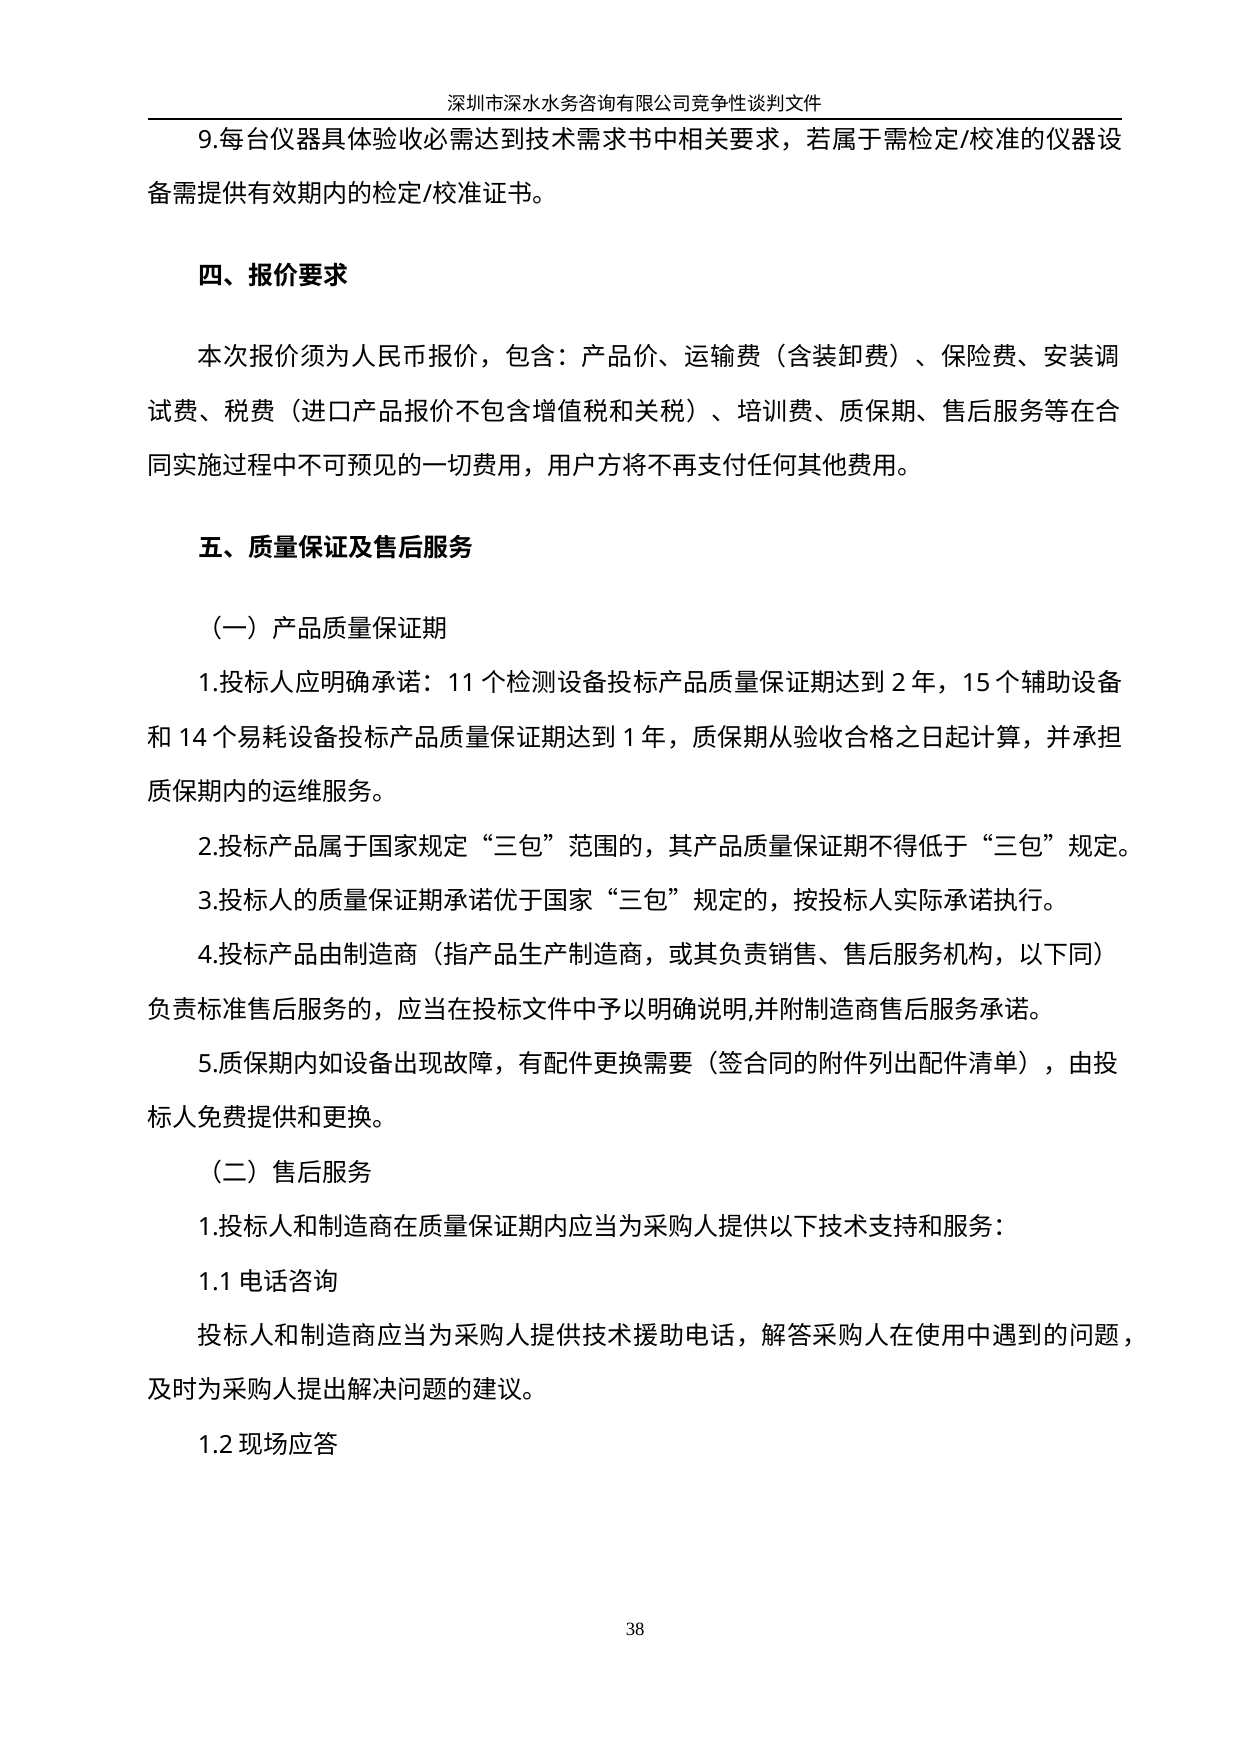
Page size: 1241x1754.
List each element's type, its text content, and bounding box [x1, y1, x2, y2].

text （一）产品质量保证期 [148, 608, 1122, 645]
text 4.投标产品由制造商（指产品生产制造商，或其负责销售、售后服务机构，以下同）负责标准售后服务的，应当在投标文件中予以明确说明,并附制造商售后服务承诺。 [148, 935, 1122, 1025]
text 本次报价须为人民币报价，包含：产品价、运输费（含装卸费）、保险费、安装调试费、税费（进口产品报价不包含增值税和关税）、培训费、质保期、售后服务等在合同实施过程中不可预见的一切费用，用户方将不再支付任何其他费用。 [148, 337, 1122, 482]
list 五、质量保证及售后服务 [148, 527, 1122, 563]
text 投标人和制造商应当为采购人提供技术援助电话，解答采购人在使用中遇到的问题，及时为采购人提出解决问题的建议。 [148, 1315, 1122, 1406]
text 1.1电话咨询 [148, 1261, 1122, 1297]
text 1.投标人应明确承诺：11个检测设备投标产品质量保证期达到2年，15个辅助设备和14个易耗设备投标产品质量保证期达到1年，质保期从验收合格之日起计算，并承担质保期内的运维服务。 [148, 663, 1122, 808]
text 5.质保期内如设备出现故障，有配件更换需要（签合同的附件列出配件清单），由投标人免费提供和更换。 [148, 1043, 1122, 1134]
text 2.投标产品属于国家规定“三包”范围的，其产品质量保证期不得低于“三包”规定。 [148, 826, 1122, 862]
list 四、报价要求 [148, 255, 1122, 292]
text 1.投标人和制造商在质量保证期内应当为采购人提供以下技术支持和服务： [148, 1207, 1122, 1243]
text 1.2现场应答 [148, 1424, 1122, 1460]
text 9.每台仪器具体验收必需达到技术需求书中相关要求，若属于需检定/校准的仪器设备需提供有效期内的检定/校准证书。 [148, 120, 1122, 210]
text （二）售后服务 [148, 1152, 1122, 1188]
text 3.投标人的质量保证期承诺优于国家“三包”规定的，按投标人实际承诺执行。 [148, 880, 1122, 917]
